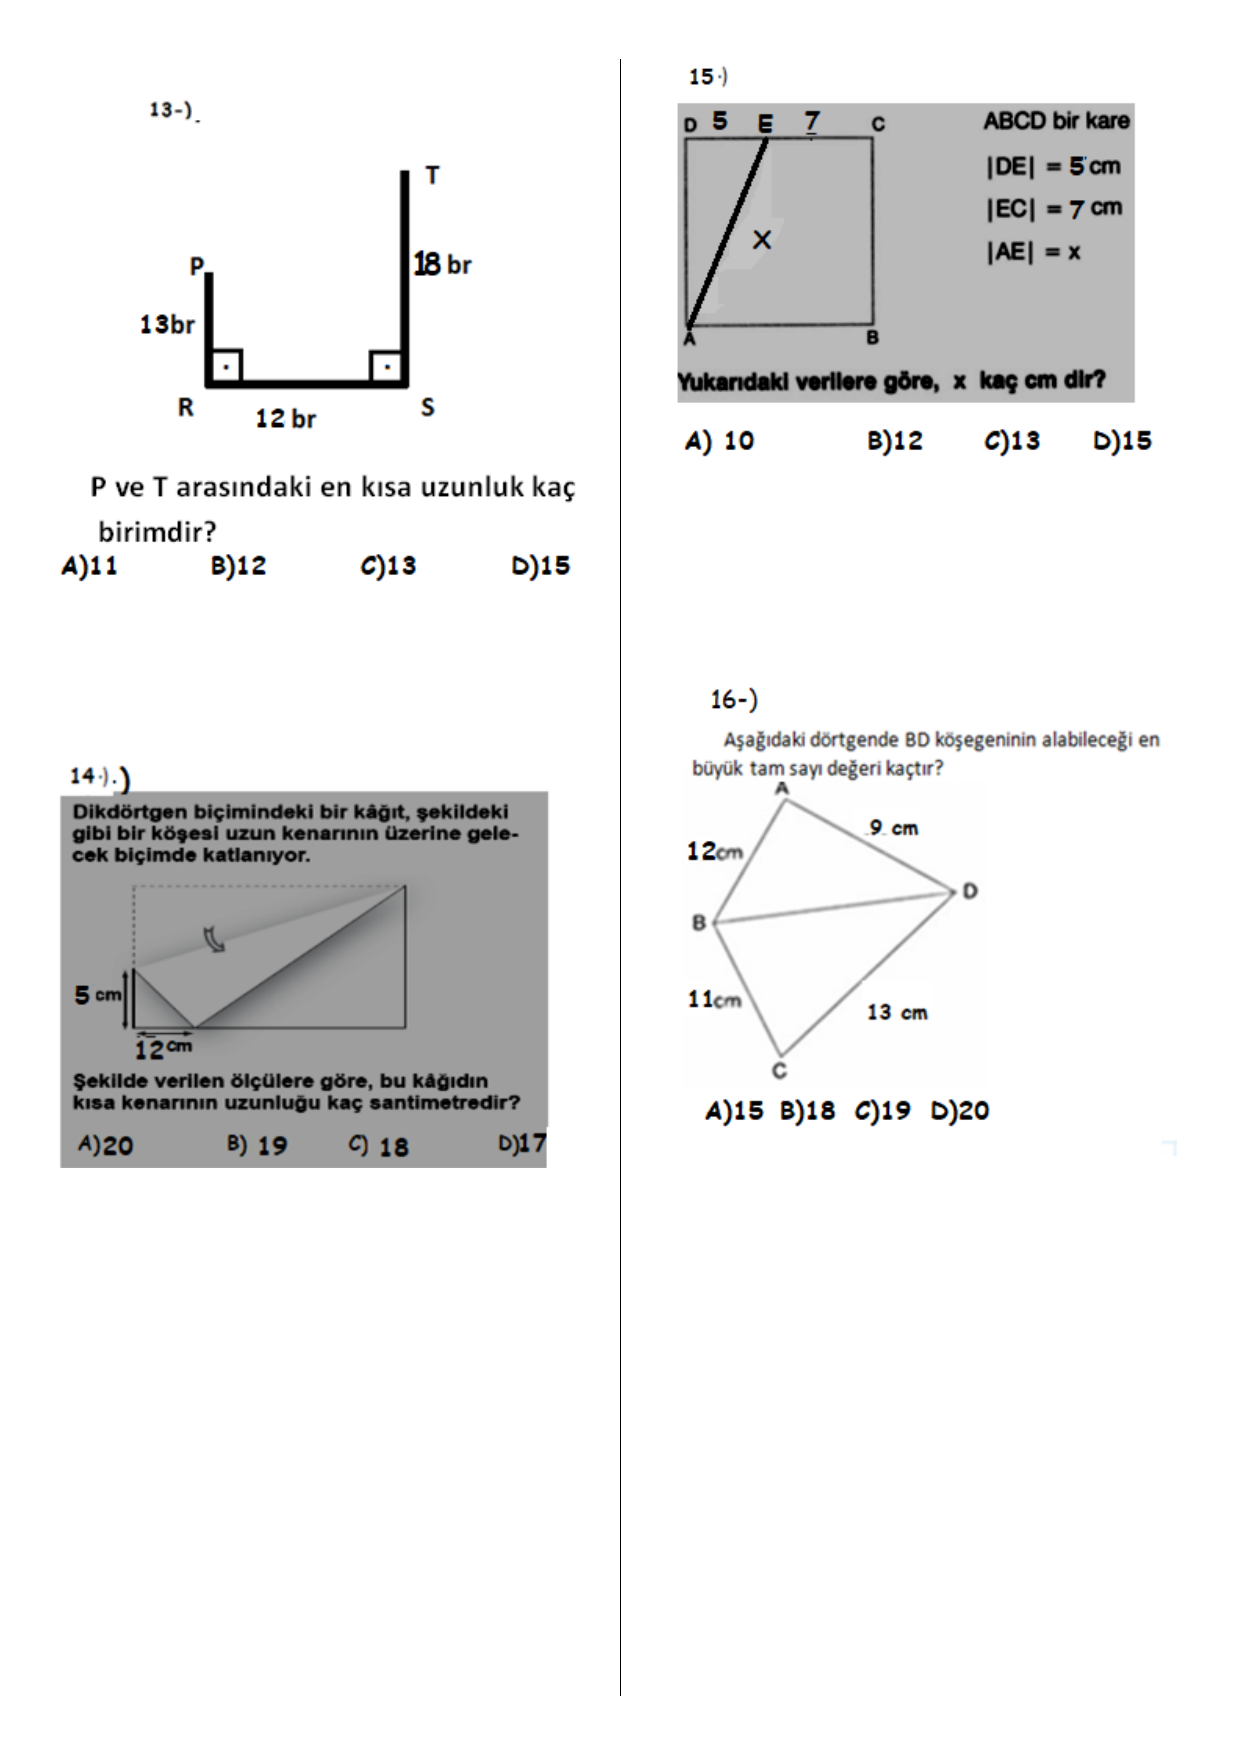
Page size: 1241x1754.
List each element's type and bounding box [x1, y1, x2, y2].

picture [657, 59, 1179, 668]
text [59, 59, 583, 1347]
picture [59, 59, 580, 611]
picture [657, 671, 1178, 1156]
text [657, 59, 1181, 1299]
picture [59, 758, 550, 1168]
